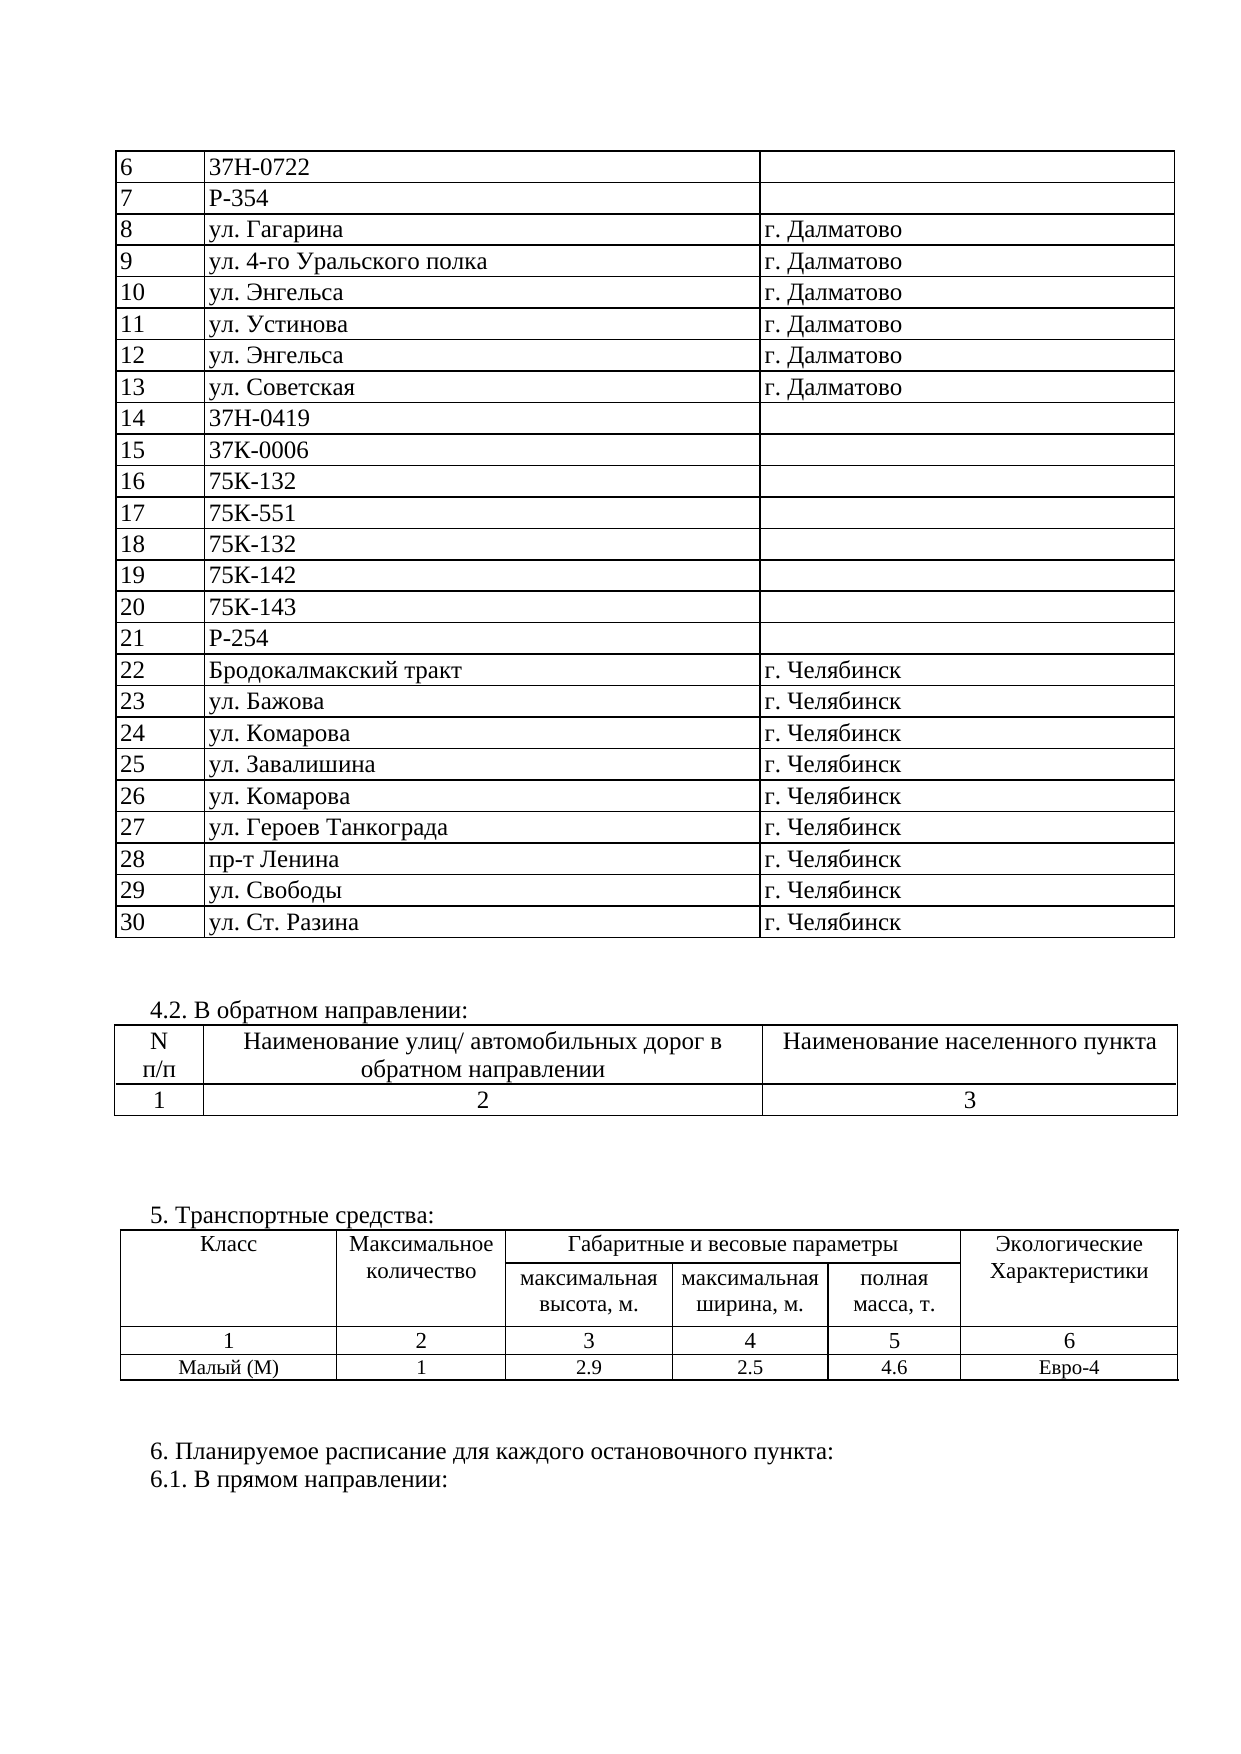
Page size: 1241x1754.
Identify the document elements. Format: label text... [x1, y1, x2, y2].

table_cell Малый (М) [121, 1355, 336, 1379]
table_cell 75К-132 [205, 529, 759, 559]
table_cell 2.5 [673, 1355, 827, 1379]
table_cell 2.9 [506, 1355, 672, 1379]
table_cell г. Челябинск [761, 718, 1174, 748]
table_cell 24 [117, 718, 204, 748]
table_cell Евро-4 [961, 1355, 1177, 1379]
table_cell г. Далматово [761, 215, 1174, 244]
table_cell 16 [117, 466, 204, 496]
table_cell 15 [117, 435, 204, 464]
table_cell 2 [204, 1085, 762, 1115]
table_cell [761, 183, 1174, 213]
table_cell 28 [117, 844, 204, 873]
table_header N п/п [115, 1026, 203, 1083]
table_cell г. Далматово [761, 309, 1174, 339]
table_cell г. Челябинск [761, 875, 1174, 905]
table_cell 10 [117, 277, 204, 307]
table_cell ул. Советская [205, 372, 759, 402]
table_cell пр-т Ленина [205, 844, 759, 873]
table_cell 12 [117, 340, 204, 370]
table_cell 8 [117, 215, 204, 244]
table_cell максимальная ширина, м. [673, 1264, 827, 1326]
table_cell 20 [117, 592, 204, 622]
table_cell 21 [117, 623, 204, 653]
table_cell г. Далматово [761, 340, 1174, 370]
table_cell [761, 435, 1174, 464]
table_cell ул. Ст. Разина [205, 907, 759, 936]
table_cell [761, 529, 1174, 559]
table_cell 14 [117, 403, 204, 433]
table_cell ул. Свободы [205, 875, 759, 905]
table_cell 25 [117, 749, 204, 779]
table_cell 11 [117, 309, 204, 339]
table_cell [761, 466, 1174, 496]
table_cell 9 [117, 246, 204, 276]
table_cell [761, 152, 1174, 181]
table_header Наименование населенного пункта [763, 1026, 1177, 1083]
table_cell Р-354 [205, 183, 759, 213]
table_cell 1 [115, 1084, 203, 1115]
table_cell 75К-551 [205, 498, 759, 527]
table_cell г. Челябинск [761, 686, 1174, 716]
table_header Габаритные и весовые параметры [506, 1231, 960, 1262]
table_cell ул. Энгельса [205, 277, 759, 307]
table_cell 37Н-0722 [205, 152, 759, 181]
table_cell [761, 403, 1174, 433]
table_cell 23 [117, 686, 204, 716]
table_cell ул. Завалишина [205, 749, 759, 779]
table_cell г. Челябинск [761, 655, 1174, 685]
table_cell г. Челябинск [761, 907, 1174, 936]
table_cell г. Далматово [761, 372, 1174, 402]
table_cell [761, 561, 1174, 590]
table_header Наименование улиц/ автомобильных дорог в обратном направлении [204, 1026, 762, 1083]
table_cell ул. Героев Танкограда [205, 812, 759, 842]
table_cell 19 [117, 561, 204, 590]
table_cell ул. Устинова [205, 309, 759, 339]
table_cell ул. Гагарина [205, 215, 759, 244]
table_cell 75К-132 [205, 466, 759, 496]
table_cell ул. Бажова [205, 686, 759, 716]
table_cell [761, 592, 1174, 622]
table_cell 1 [337, 1355, 505, 1379]
table_cell г. Далматово [761, 277, 1174, 307]
table_cell 17 [117, 498, 204, 527]
table_cell 1 [121, 1327, 336, 1353]
table_cell 75К-142 [205, 561, 759, 590]
table_cell 4 [673, 1327, 827, 1353]
table_cell Бродокалмакский тракт [205, 655, 759, 685]
table_cell г. Челябинск [761, 844, 1174, 873]
text 4.2. В обратном направлении: [150, 996, 1090, 1024]
table_cell г. Далматово [761, 246, 1174, 276]
table_cell 37К-0006 [205, 435, 759, 464]
table_cell [761, 623, 1174, 653]
table_cell 29 [117, 875, 204, 905]
table_cell максимальная высота, м. [506, 1264, 672, 1326]
table_cell 22 [117, 655, 204, 685]
table_header Класс [121, 1231, 336, 1326]
table_cell 27 [117, 812, 204, 842]
table_cell 37Н-0419 [205, 403, 759, 433]
table_cell ул. Энгельса [205, 340, 759, 370]
table_cell 4.6 [829, 1355, 960, 1379]
text 6. Планируемое расписание для каждого остановочного пункта: [150, 1436, 1090, 1464]
table_cell [761, 498, 1174, 527]
text 6.1. В прямом направлении: [150, 1464, 1090, 1493]
table_cell ул. Комарова [205, 781, 759, 811]
table_cell г. Челябинск [761, 781, 1174, 811]
table_cell полная масса, т. [829, 1264, 960, 1326]
table_cell Р-254 [205, 623, 759, 653]
table_cell 3 [763, 1083, 1177, 1115]
table_header Экологические Характеристики [961, 1231, 1177, 1326]
table_cell 3 [506, 1327, 672, 1353]
table_cell 7 [117, 183, 204, 213]
table_cell 6 [961, 1327, 1177, 1353]
text 5. Транспортные средства: [150, 1200, 1090, 1229]
table_cell 13 [117, 372, 204, 402]
table_cell 6 [117, 152, 204, 181]
table_cell 30 [117, 907, 204, 936]
table_cell г. Челябинск [761, 749, 1174, 779]
table_cell 2 [337, 1327, 505, 1353]
table_cell 26 [117, 781, 204, 811]
table_cell ул. 4-го Уральского полка [205, 246, 759, 276]
table_cell ул. Комарова [205, 718, 759, 748]
table_cell 5 [829, 1327, 960, 1353]
table_cell 75К-143 [205, 592, 759, 622]
table_header Максимальное количество [337, 1231, 505, 1326]
table_cell г. Челябинск [761, 812, 1174, 842]
table_cell 18 [117, 529, 204, 559]
